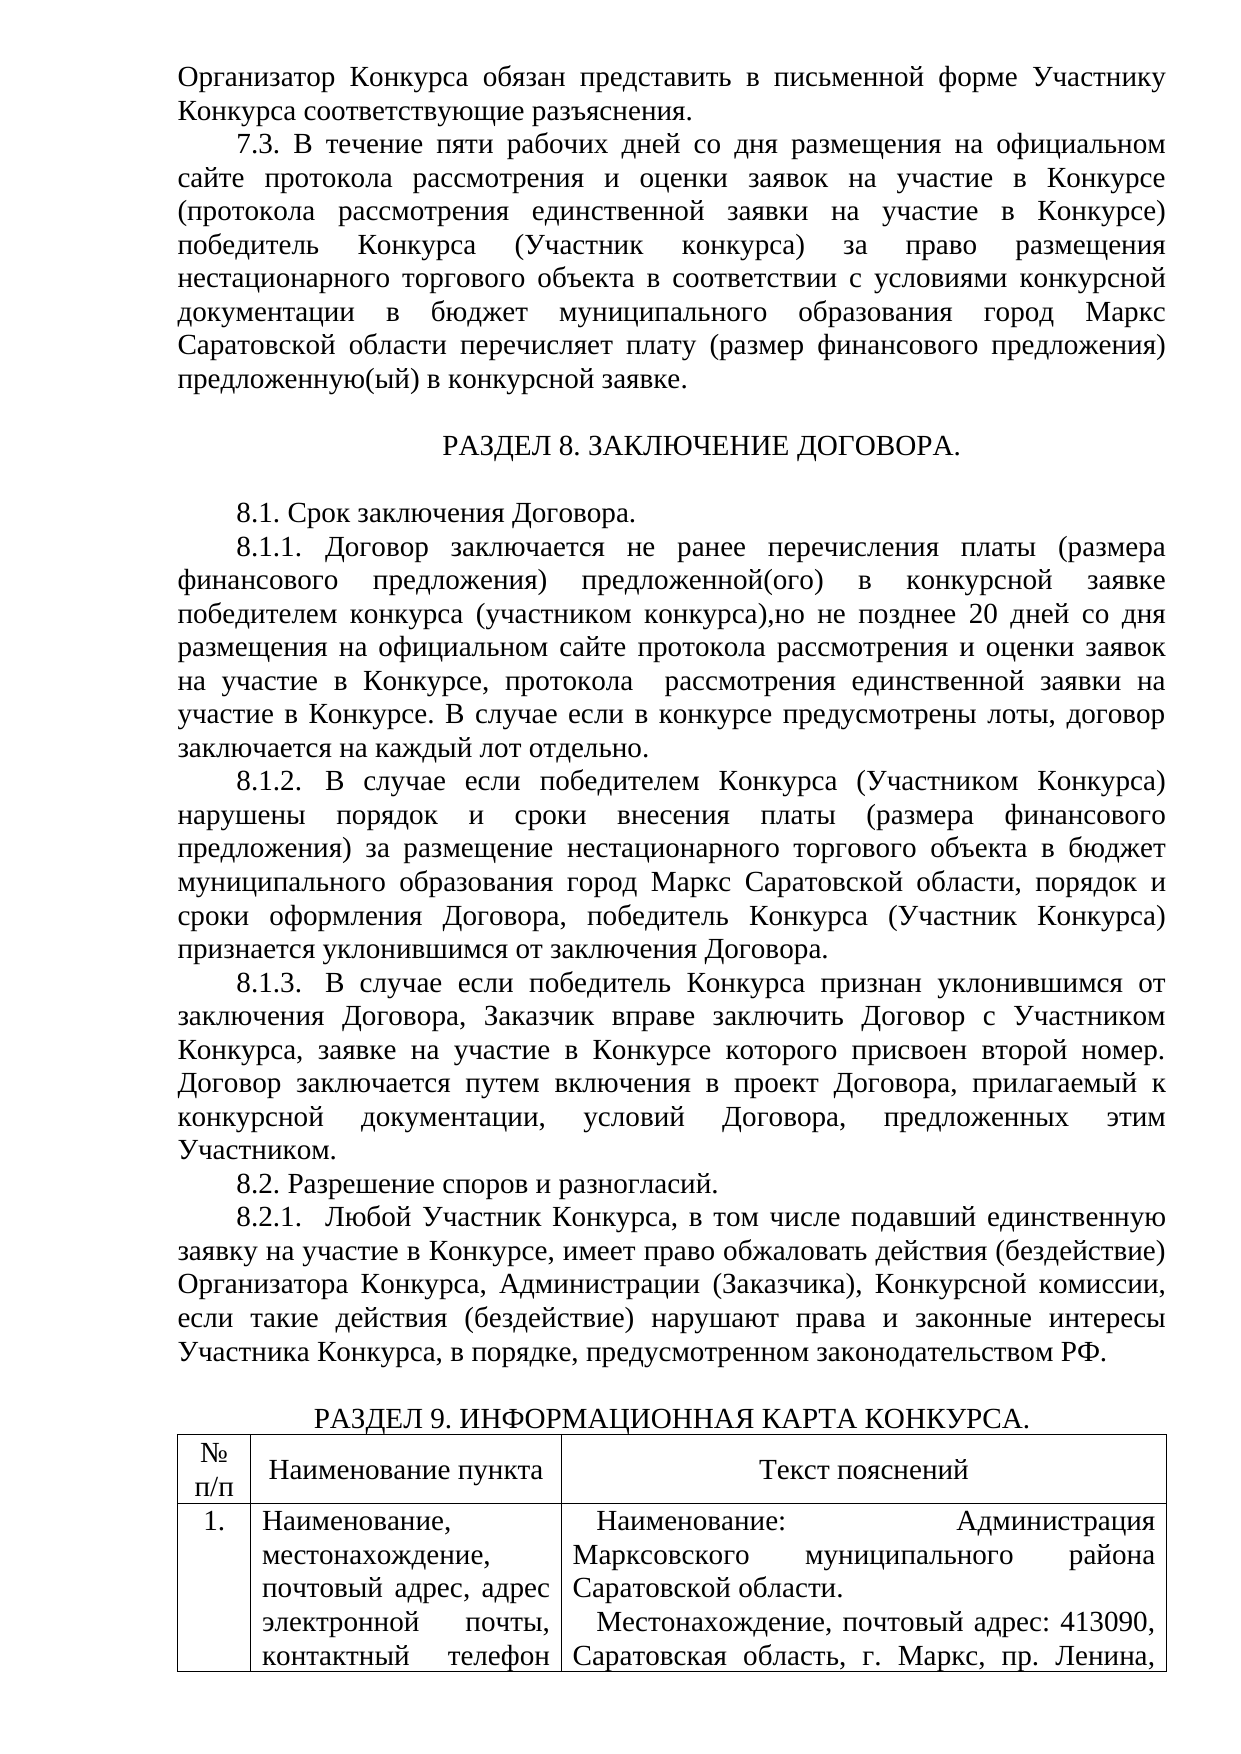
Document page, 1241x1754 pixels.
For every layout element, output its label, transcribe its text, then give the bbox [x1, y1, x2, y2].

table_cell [251, 1504, 561, 1671]
text 8.1. Срок заключения Договора. [177, 495, 1167, 529]
text РАЗДЕЛ 8. ЗАКЛЮЧЕНИЕ ДОГОВОРА. [177, 428, 1167, 462]
text 7.3. В течение пяти рабочих дней со дня размещения на официальном сайте протокола рассмотрения и оценки заявок на участие в Конкурсе (протокола рассмотрения единственной заявки на участие в Конкурсе) победитель Конкурса (Участник конкурса) за право размещения нестационарного торгового объекта в соответствии с условиями конкурсной документации в бюджет муниципального образования город Маркс Саратовской области перечисляет плату (размер финансового предложения) предложенную(ый) в конкурсной заявке. [177, 126, 1167, 394]
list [177, 59, 1167, 126]
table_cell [562, 1504, 1166, 1671]
text 8.2.1. Любой Участник Конкурса, в том числе подавший единственную заявку на участие в Конкурсе, имеет право обжаловать действия (бездействие) Организатора Конкурса, Администрации (Заказчика), Конкурсной комиссии, если такие действия (бездействие) нарушают права и законные интересы Участника Конкурса, в порядке, предусмотренном законодательством РФ. [177, 1199, 1167, 1367]
table_header Текст пояснений [562, 1435, 1166, 1502]
text 8.2. Разрешение споров и разногласий. [177, 1166, 1167, 1199]
table_cell 1. [178, 1504, 250, 1671]
table_header Наименование пункта [251, 1435, 561, 1502]
text 8.1.3. В случае если победитель Конкурса признан уклонившимся от заключения Договора, Заказчик вправе заключить Договор с Участником Конкурса, заявке на участие в Конкурсе которого присвоен второй номер. Договор заключается путем включения в проект Договора, прилагаемый к конкурсной документации, условий Договора, предложенных этим Участником. [177, 965, 1167, 1166]
text РАЗДЕЛ 9. ИНФОРМАЦИОННАЯ КАРТА КОНКУРСА. [177, 1401, 1167, 1434]
text 8.1.1. Договор заключается не ранее перечисления платы (размера финансового предложения) предложенной(ого) в конкурсной заявке победителем конкурса (участником конкурса),но не позднее 20 дней со дня размещения на официальном сайте протокола рассмотрения и оценки заявок на участие в Конкурсе, протокола рассмотрения единственной заявки на участие в Конкурсе. В случае если в конкурсе предусмотрены лоты, договор заключается на каждый лот отдельно. [177, 529, 1167, 763]
table_header № п/п [178, 1435, 250, 1502]
text 8.1.2. В случае если победителем Конкурса (Участником Конкурса) нарушены порядок и сроки внесения платы (размера финансового предложения) за размещение нестационарного торгового объекта в бюджет муниципального образования город Маркс Саратовской области, порядок и сроки оформления Договора, победитель Конкурса (Участник Конкурса) признается уклонившимся от заключения Договора. [177, 763, 1167, 965]
